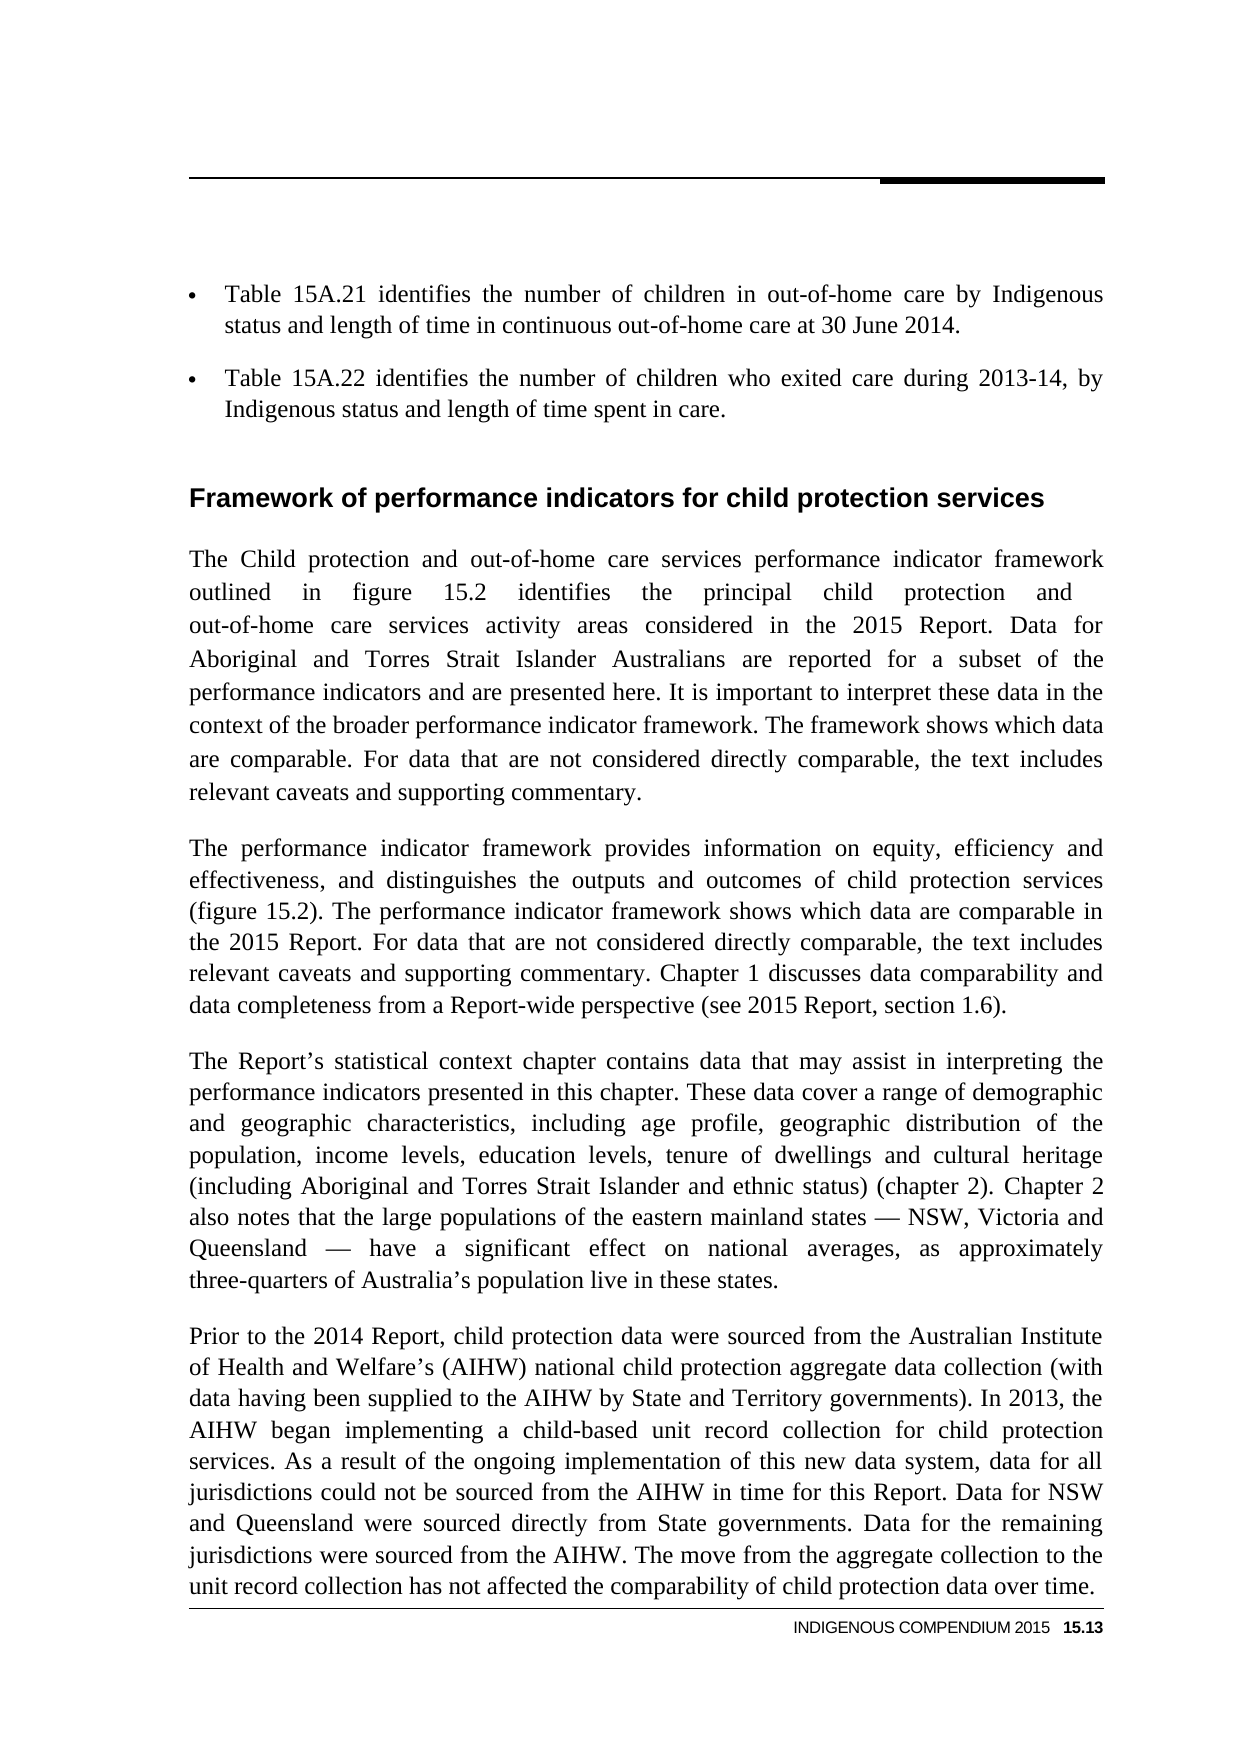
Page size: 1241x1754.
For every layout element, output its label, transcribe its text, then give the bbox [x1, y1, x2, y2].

list Table 15A.22 identifies the number of children who exited care during 2013-14, by Indigenous status and length of time spent in care. [189, 360, 1104, 423]
text The Report’s statistical context chapter contains data that may assist in interpreting the performance indicators presented in this chapter. These data cover a range of demographic and geographic characteristics, including age profile, geographic distribution of the population, income levels, education levels, tenure of dwellings and cultural heritage (including Aboriginal and Torres Strait Islander and ethnic status) (chapter 2). Chapter 2 also notes that the large populations of the eastern mainland states — NSW, Victoria and Queensland — have a significant effect on national averages, as approximately three-quarters of Australia’s population live in these states. [189, 1043, 1104, 1293]
text Prior to the 2014 Report, child protection data were sourced from the Australian Institute of Health and Welfare’s (AIHW) national child protection aggregate data collection (with data having been supplied to the AIHW by State and Territory governments). In 2013, the AIHW began implementing a child-based unit record collection for child protection services. As a result of the ongoing implementation of this new data system, data for all jurisdictions could not be sourced from the AIHW in time for this Report. Data for NSW and Queensland were sourced directly from State governments. Data for the remaining jurisdictions were sourced from the AIHW. The move from the aggregate collection to the unit record collection has not affected the comparability of child protection data over time. [189, 1318, 1104, 1600]
subtitle Framework of performance indicators for child protection services [189, 481, 1104, 514]
list Table 15A.21 identifies the number of children in out-of-home care by Indigenous status and length of time in continuous out-of-home care at 30 June 2014. [189, 277, 1104, 339]
text The performance indicator framework provides information on equity, efficiency and effectiveness, and distinguishes the outputs and outcomes of child protection services (figure 15.2). The performance indicator framework shows which data are comparable in the 2015 Report. For data that are not considered directly comparable, the text includes relevant caveats and supporting commentary. Chapter 1 discusses data comparability and data completeness from a Report-wide perspective (see 2015 Report, section 1.6). [189, 831, 1104, 1018]
text The Child protection and out-of-home care services performance indicator framework outlined in figure 15.2 identifies the principal child protection and out-of-home care services activity areas considered in the 2015 Report. Data for Aboriginal and Torres Strait Islander Australians are reported for a subset of the performance indicators and are presented here. It is important to interpret these data in the context of the broader performance indicator framework. The framework shows which data are comparable. For data that are not considered directly comparable, the text includes relevant caveats and supporting commentary. [189, 539, 1104, 806]
